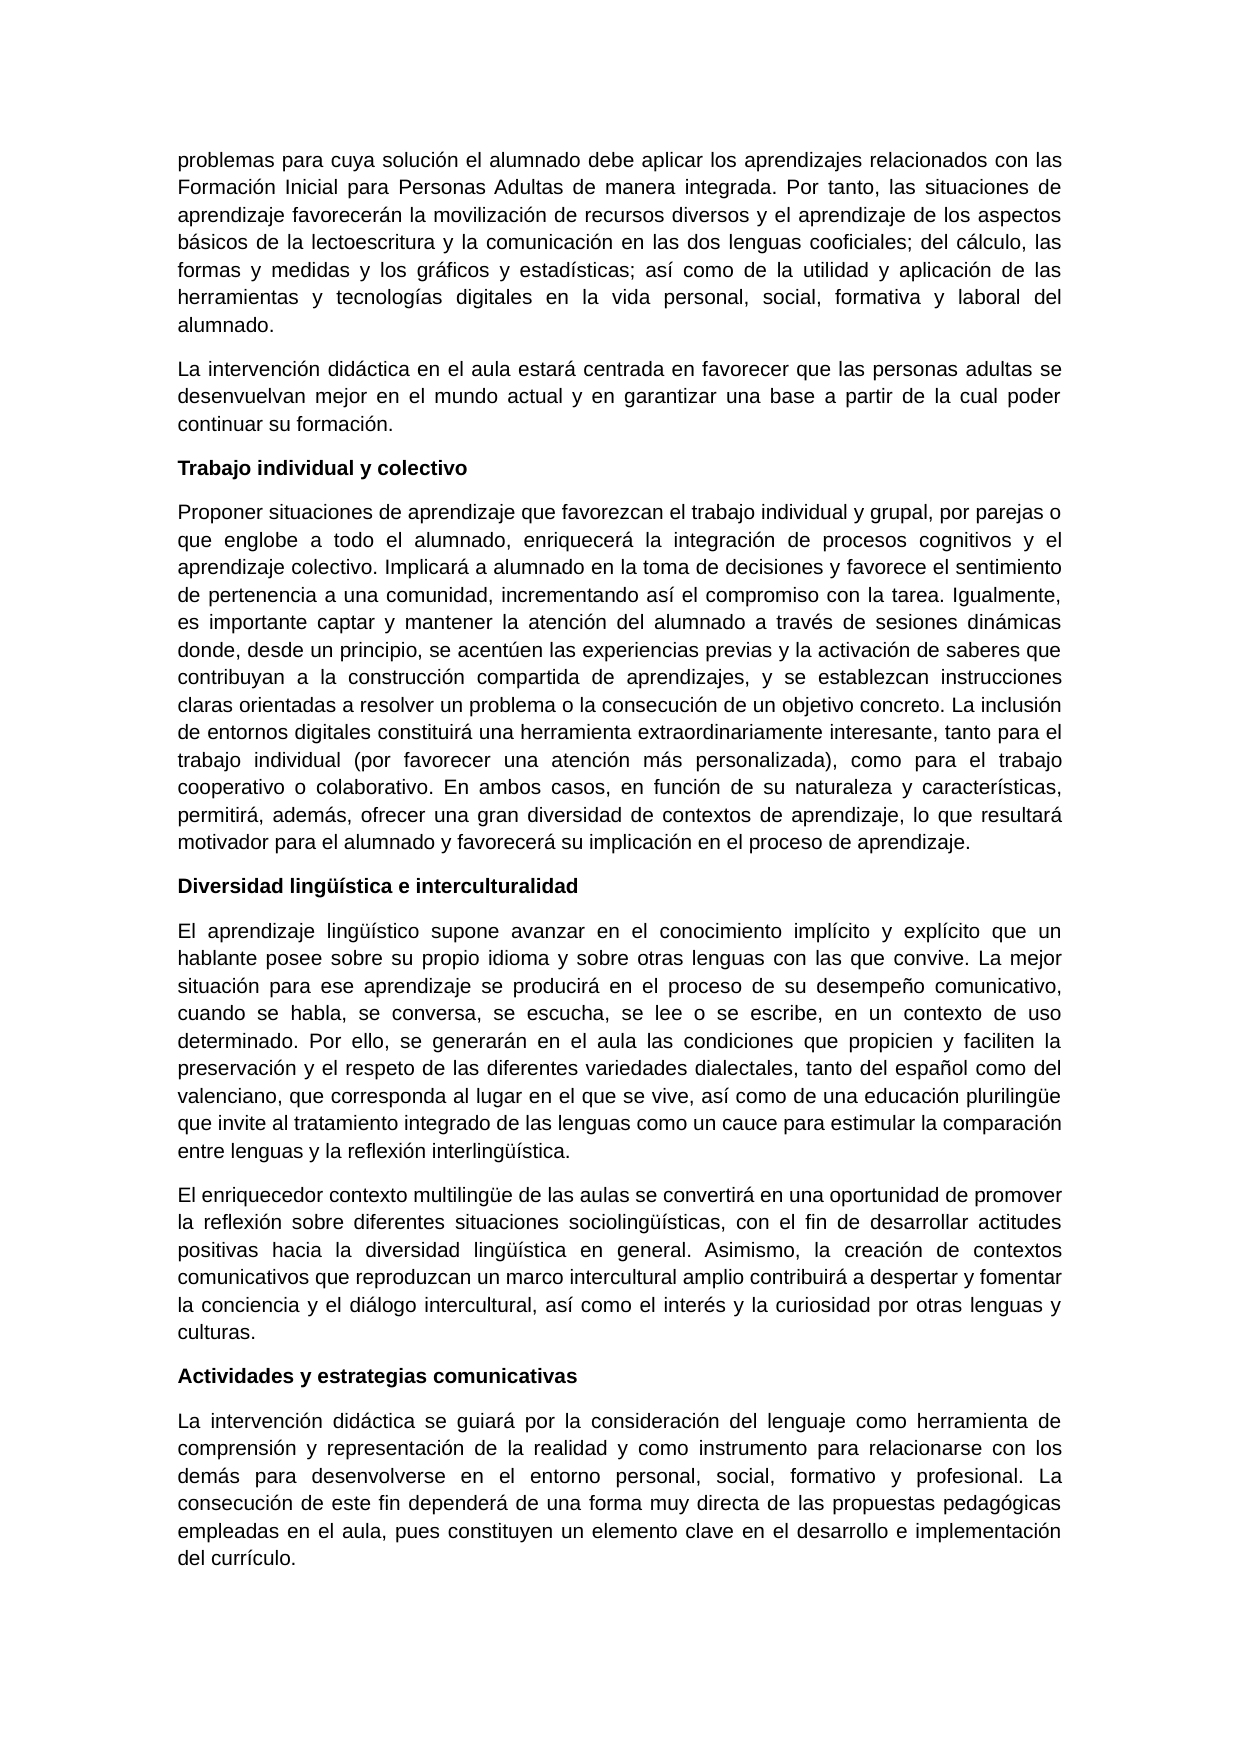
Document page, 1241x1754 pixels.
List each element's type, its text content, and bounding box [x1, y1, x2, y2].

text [177, 148, 1063, 337]
text El aprendizaje lingüístico supone avanzar en el conocimiento implícito y explícito que un hablante posee sobre su propio idioma y sobre otras lenguas con las que convive. La mejor situación para ese aprendizaje se producirá en el proceso de su desempeño comunicativo, cuando se habla, se conversa, se escucha, se lee o se escribe, en un contexto de uso determinado. Por ello, se generarán en el aula las condiciones que propicien y faciliten la preservación y el respeto de las diferentes variedades dialectales, tanto del español como del valenciano, que corresponda al lugar en el que se vive, así como de una educación plurilingüe que invite al tratamiento integrado de las lenguas como un cauce para estimular la comparación entre lenguas y la reflexión interlingüística. [177, 918, 1063, 1162]
text Actividades y estrategias comunicativas [177, 1364, 1063, 1388]
text Proponer situaciones de aprendizaje que favorezcan el trabajo individual y grupal, por parejas o que englobe a todo el alumnado, enriquecerá la integración de procesos cognitivos y el aprendizaje colectivo. Implicará a alumnado en la toma de decisiones y favorece el sentimiento de pertenencia a una comunidad, incrementando así el compromiso con la tarea. Igualmente, es importante captar y mantener la atención del alumnado a través de sesiones dinámicas donde, desde un principio, se acentúen las experiencias previas y la activación de saberes que contribuyan a la construcción compartida de aprendizajes, y se establezcan instrucciones claras orientadas a resolver un problema o la consecución de un objetivo concreto. La inclusión de entornos digitales constituirá una herramienta extraordinariamente interesante, tanto para el trabajo individual (por favorecer una atención más personalizada), como para el trabajo cooperativo o colaborativo. En ambos casos, en función de su naturaleza y características, permitirá, además, ofrecer una gran diversidad de contextos de aprendizaje, lo que resultará motivador para el alumnado y favorecerá su implicación en el proceso de aprendizaje. [177, 500, 1063, 854]
text Trabajo individual y colectivo [177, 456, 1063, 480]
text La intervención didáctica en el aula estará centrada en favorecer que las personas adultas se desenvuelvan mejor en el mundo actual y en garantizar una base a partir de la cual poder continuar su formación. [177, 357, 1063, 436]
text Diversidad lingüística e interculturalidad [177, 874, 1063, 898]
text El enriquecedor contexto multilingüe de las aulas se convertirá en una oportunidad de promover la reflexión sobre diferentes situaciones sociolingüísticas, con el fin de desarrollar actitudes positivas hacia la diversidad lingüística en general. Asimismo, la creación de contextos comunicativos que reproduzcan un marco intercultural amplio contribuirá a despertar y fomentar la conciencia y el diálogo intercultural, así como el interés y la curiosidad por otras lenguas y culturas. [177, 1183, 1063, 1344]
text La intervención didáctica se guiará por la consideración del lenguaje como herramienta de comprensión y representación de la realidad y como instrumento para relacionarse con los demás para desenvolverse en el entorno personal, social, formativo y profesional. La consecución de este fin dependerá de una forma muy directa de las propuestas pedagógicas empleadas en el aula, pues constituyen un elemento clave en el desarrollo e implementación del currículo. [177, 1408, 1063, 1570]
